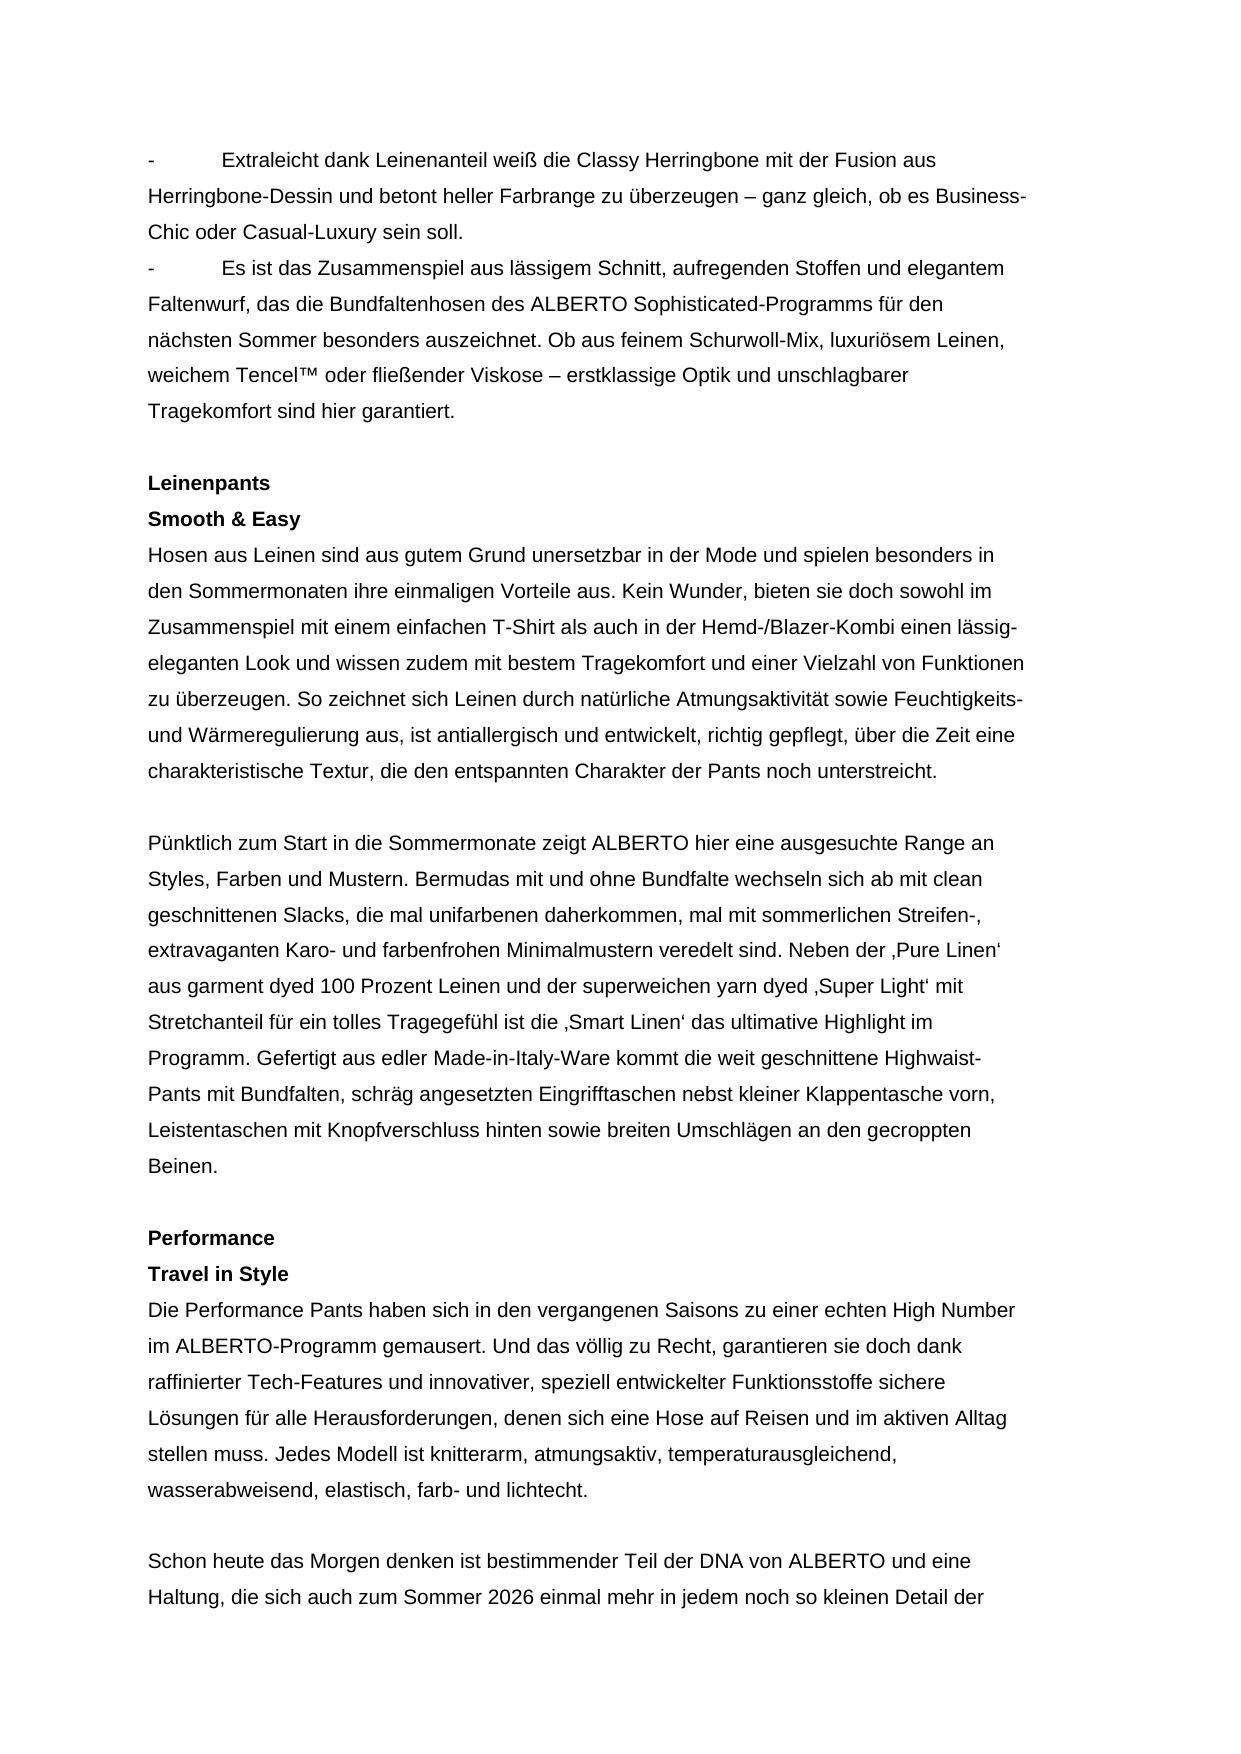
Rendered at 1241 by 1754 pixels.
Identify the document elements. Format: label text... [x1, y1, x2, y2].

text Pünktlich zum Start in die Sommermonate zeigt ALBERTO hier eine ausgesuchte Range an Styles, Farben und Mustern. Bermudas mit und ohne Bundfalte wechseln sich ab mit clean geschnittenen Slacks, die mal unifarbenen daherkommen, mal mit sommerlichen Streifen-, extravaganten Karo- und farbenfrohen Minimalmustern veredelt sind. Neben der ‚Pure Linen‘ aus garment dyed 100 Prozent Leinen und der superweichen yarn dyed ‚Super Light‘ mit Stretchanteil für ein tolles Tragegefühl ist die ‚Smart Linen‘ das ultimative Highlight im Programm. Gefertigt aus edler Made-in-Italy-Ware kommt die weit geschnittene Highwaist-Pants mit Bundfalten, schräg angesetzten Eingrifftaschen nebst kleiner Klappentasche vorn, Leistentaschen mit Knopfverschluss hinten sowie breiten Umschlägen an den gecroppten Beinen. [148, 831, 1033, 1178]
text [148, 1549, 1033, 1609]
text Performance [148, 1226, 1033, 1250]
text Smooth & Easy [148, 507, 1033, 531]
text Leinenpants [148, 471, 1033, 495]
text - Extraleicht dank Leinenanteil weiß die Classy Herringbone mit der Fusion aus Herringbone-Dessin und betont heller Farbrange zu überzeugen – ganz gleich, ob es Business-Chic oder Casual-Luxury sein soll. [148, 148, 1033, 243]
text Die Performance Pants haben sich in den vergangenen Saisons zu einer echten High Number im ALBERTO-Programm gemausert. Und das völlig zu Recht, garantieren sie doch dank raffinierter Tech-Features und innovativer, speziell entwickelter Funktionsstoffe sichere Lösungen für alle Herausforderungen, denen sich eine Hose auf Reisen und im aktiven Alltag stellen muss. Jedes Modell ist knitterarm, atmungsaktiv, temperaturausgleichend, wasserabweisend, elastisch, farb- und lichtecht. [148, 1298, 1033, 1501]
text Hosen aus Leinen sind aus gutem Grund unersetzbar in der Mode und spielen besonders in den Sommermonaten ihre einmaligen Vorteile aus. Kein Wunder, bieten sie doch sowohl im Zusammenspiel mit einem einfachen T-Shirt als auch in der Hemd-/Blazer-Kombi einen lässig-eleganten Look und wissen zudem mit bestem Tragekomfort und einer Vielzahl von Funktionen zu überzeugen. So zeichnet sich Leinen durch natürliche Atmungsaktivität sowie Feuchtigkeits- und Wärmeregulierung aus, ist antiallergisch und entwickelt, richtig gepflegt, über die Zeit eine charakteristische Textur, die den entspannten Charakter der Pants noch unterstreicht. [148, 543, 1033, 783]
text Travel in Style [148, 1262, 1033, 1286]
text - Es ist das Zusammenspiel aus lässigem Schnitt, aufregenden Stoffen und elegantem Faltenwurf, das die Bundfaltenhosen des ALBERTO Sophisticated-Programms für den nächsten Sommer besonders auszeichnet. Ob aus feinem Schurwoll-Mix, luxuriösem Leinen, weichem Tencel™ oder fließender Viskose – erstklassige Optik und unschlagbarer Tragekomfort sind hier garantiert. [148, 256, 1033, 423]
